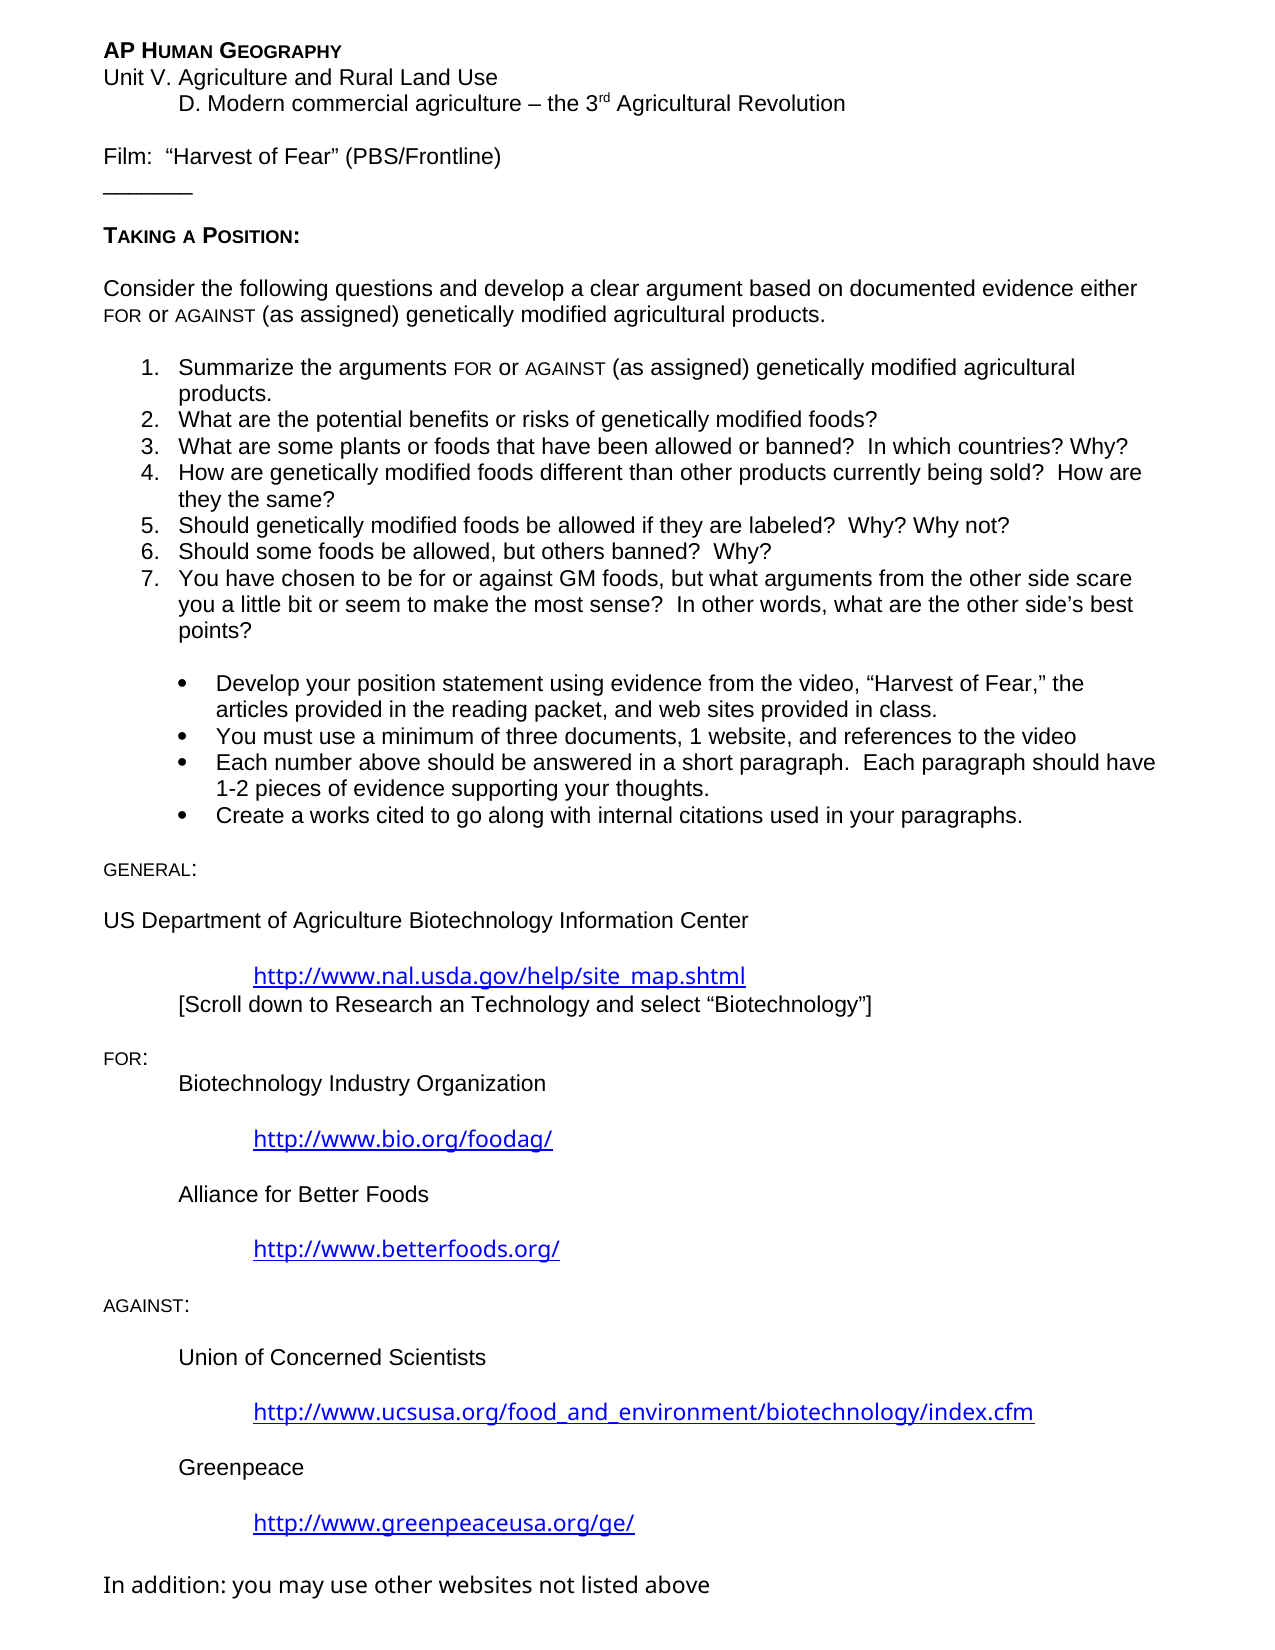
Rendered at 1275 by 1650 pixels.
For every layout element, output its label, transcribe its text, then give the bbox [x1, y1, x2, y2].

text Taking a Position: [103, 222, 1162, 248]
text general: [103, 854, 1162, 881]
text http://www.bio.org/foodag/ [103, 1123, 1162, 1154]
list How are genetically modified foods different than other products currently being sold? How are they the same? [141, 459, 1162, 512]
list Should some foods be allowed, but others banned? Why? [141, 538, 1162, 564]
text _______ [103, 169, 1162, 196]
list Summarize the arguments for or against (as assigned) genetically modified agricultural products. [141, 354, 1162, 406]
list What are some plants or foods that have been allowed or banned? In which countries? Why? [141, 433, 1162, 459]
text US Department of [103, 907, 1162, 933]
text against: [103, 1291, 1162, 1317]
text http://www.betterfoods.org/ [103, 1233, 1162, 1264]
text Unit V. Agriculture and Rural Land Use [103, 64, 1162, 90]
text of Concerned Scientists [103, 1343, 1162, 1370]
text http://www.nal.usda.gov/help/site_map.shtml [103, 960, 1162, 991]
text In addition: you may use other websites not listed above [103, 1569, 1162, 1600]
list You must use a minimum of three documents, 1 website, and references to the video [178, 723, 1162, 749]
list Each number above should be answered in a short paragraph. Each paragraph should have 1-2 pieces of evidence supporting your thoughts. [178, 749, 1162, 802]
list Create a works cited to go along with internal citations used in your paragraphs. [178, 802, 1162, 828]
text Consider the following questions and develop a clear argument based on documented evidence either for or against (as assigned) genetically modified agricultural products. [103, 275, 1162, 327]
text Film: “Harvest of Fear” (PBS/Frontline) [103, 143, 1162, 169]
subtitle AP Human Geography [103, 37, 1162, 64]
text [Scroll down to Research an Technology and select “Biotechnology”] [103, 991, 1162, 1017]
text D. Modern commercial agriculture – the 3rd Agricultural Revolution [103, 90, 1162, 117]
list Should genetically modified foods be allowed if they are labeled? Why? Why not? [141, 512, 1162, 538]
text for: [103, 1044, 1162, 1070]
text http://www.greenpeaceusa.org/ge/ [103, 1507, 1162, 1538]
list What are the potential benefits or risks of genetically modified foods? [141, 406, 1162, 433]
text for Better Foods [103, 1181, 1162, 1207]
list Develop your position statement using evidence from the video, “Harvest of Fear,” the articles provided in the reading packet, and web sites provided in class. [178, 670, 1162, 723]
list You have chosen to be for or against GM foods, but what arguments from the other side scare you a little bit or seem to make the most sense? In other words, what are the other side’s best points? [141, 564, 1162, 644]
text Biotechnology Industry Organization [103, 1070, 1162, 1097]
text http://www.ucsusa.org/food_and_environment/biotechnology/index.cfm [103, 1396, 1162, 1427]
text Greenpeace [103, 1454, 1162, 1480]
